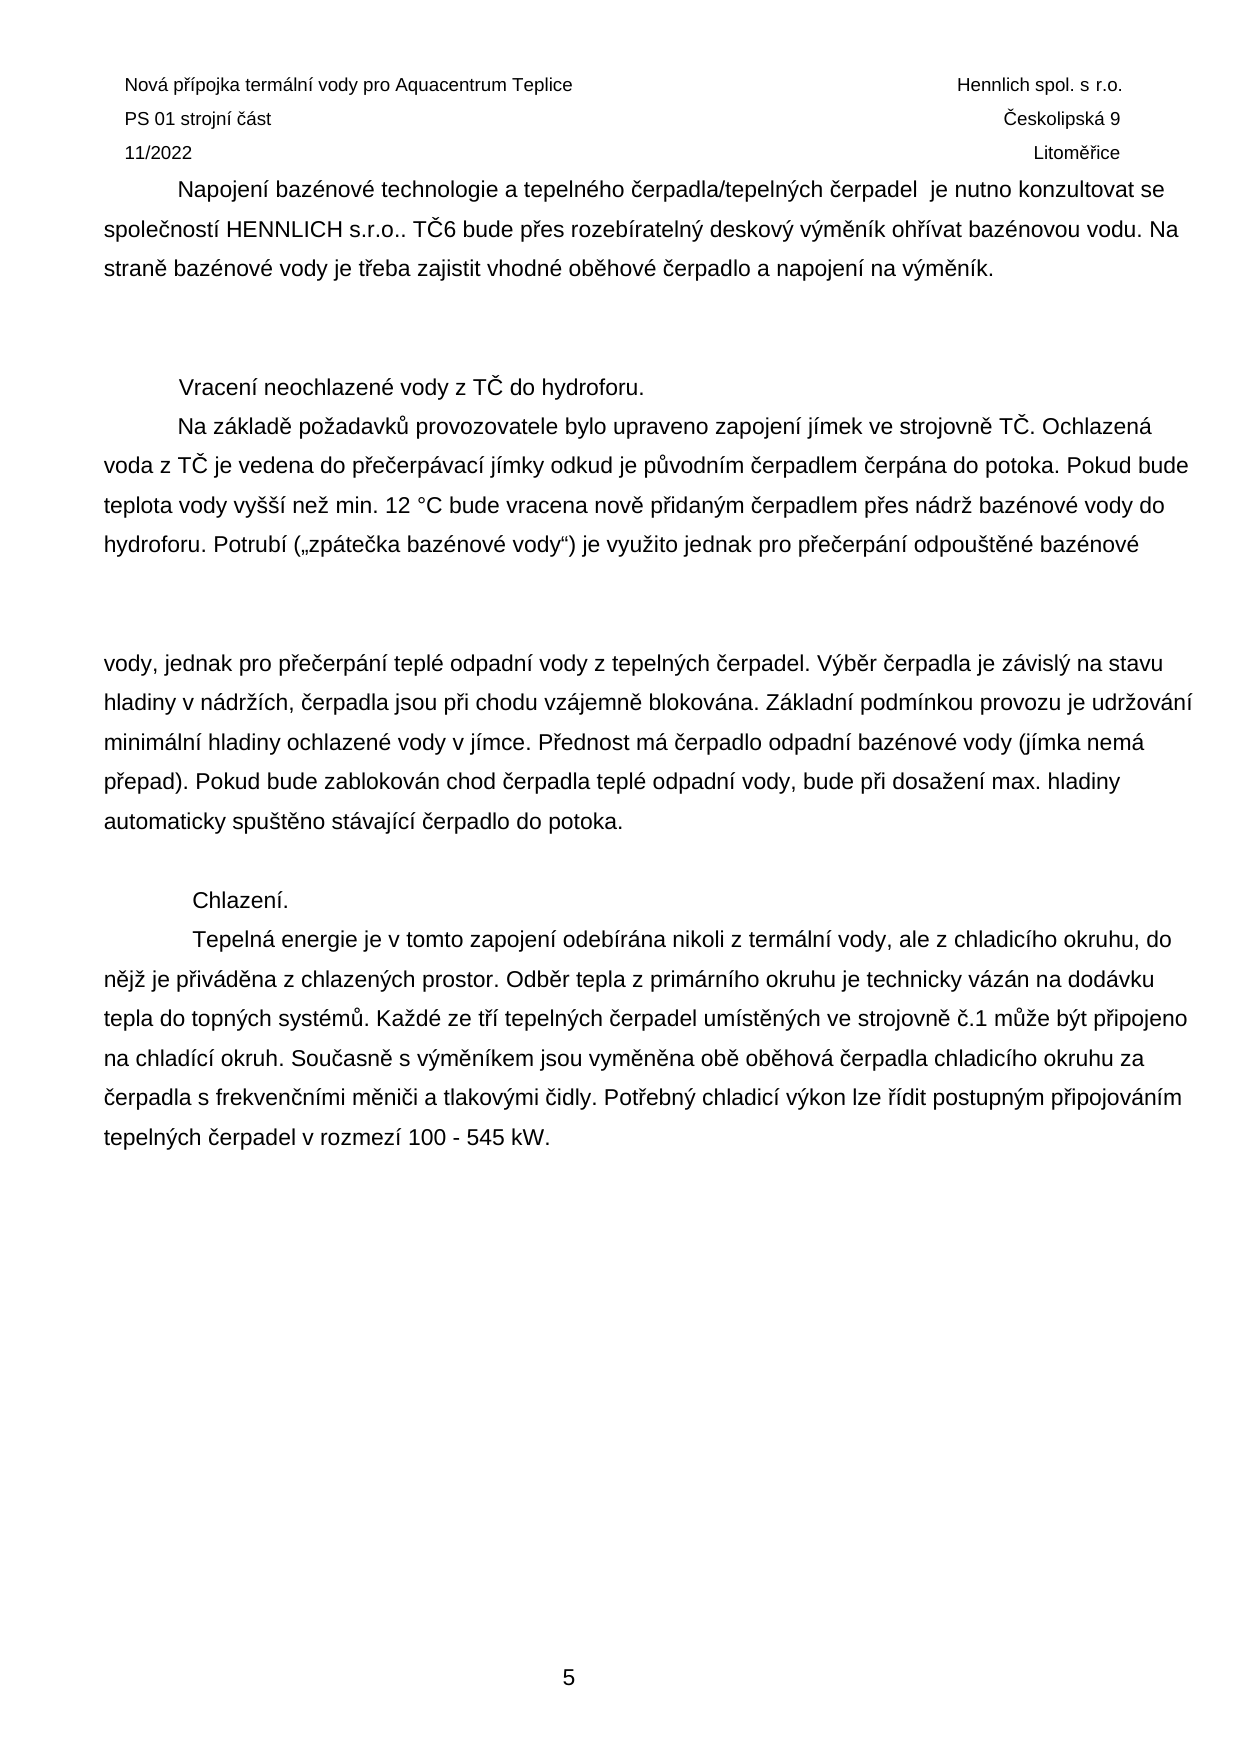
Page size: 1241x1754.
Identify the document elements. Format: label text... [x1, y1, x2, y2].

list Napojení bazénové technologie a tepelného čerpadla/tepelných čerpadel je nutno konzultovat se společností HENNLICH s.r.o.. TČ6 bude přes rozebíratelný deskový výměník ohřívat bazénovou vodu. Na straně bazénové vody je třeba zajistit vhodné oběhové čerpadlo a napojení na výměník. [103, 176, 1196, 281]
list Tepelná energie je v tomto zapojení odebírána nikoli z termální vody, ale z chladicího okruhu, do nějž je přiváděna z chlazených prostor. Odběr tepla z primárního okruhu je technicky vázán na dodávku tepla do topných systémů. Každé ze tří tepelných čerpadel umístěných ve strojovně č.1 může být připojeno na chladící okruh. Současně s výměníkem jsou vyměněna obě oběhová čerpadla chladicího okruhu za čerpadla s frekvenčními měniči a tlakovými čidly. Potřebný chladicí výkon lze řídit postupným připojováním tepelných čerpadel v rozmezí 100 - 545 kW. [103, 926, 1196, 1150]
list Chlazení. [103, 887, 1196, 913]
list minimální hladiny ochlazené vody v jímce. Přednost má čerpadlo odpadní bazénové vody (jímka nemá přepad). Pokud bude zablokován chod čerpadla teplé odpadní vody, bude při dosažení max. hladiny automaticky spuštěno stávající čerpadlo do potoka. [103, 729, 1196, 834]
list Vracení neochlazené vody z TČ do hydroforu. [178, 373, 1196, 400]
list Na základě požadavků provozovatele bylo upraveno zapojení jímek ve strojovně TČ. Ochlazená voda z TČ je vedena do přečerpávací jímky odkud je původním čerpadlem čerpána do potoka. Pokud bude teplota vody vyšší než min. 12 °C bude vracena nově přidaným čerpadlem přes nádrž bazénové vody do hydroforu. Potrubí („zpátečka bazénové vody“) je využito jednak pro přečerpání odpouštěné bazénové vody, jednak pro přečerpání teplé odpadní vody z tepelných čerpadel. Výběr čerpadla je závislý na stavu hladiny v nádržích, čerpadla jsou při chodu vzájemně blokována. Základní podmínkou provozu je udržování [103, 413, 1196, 716]
